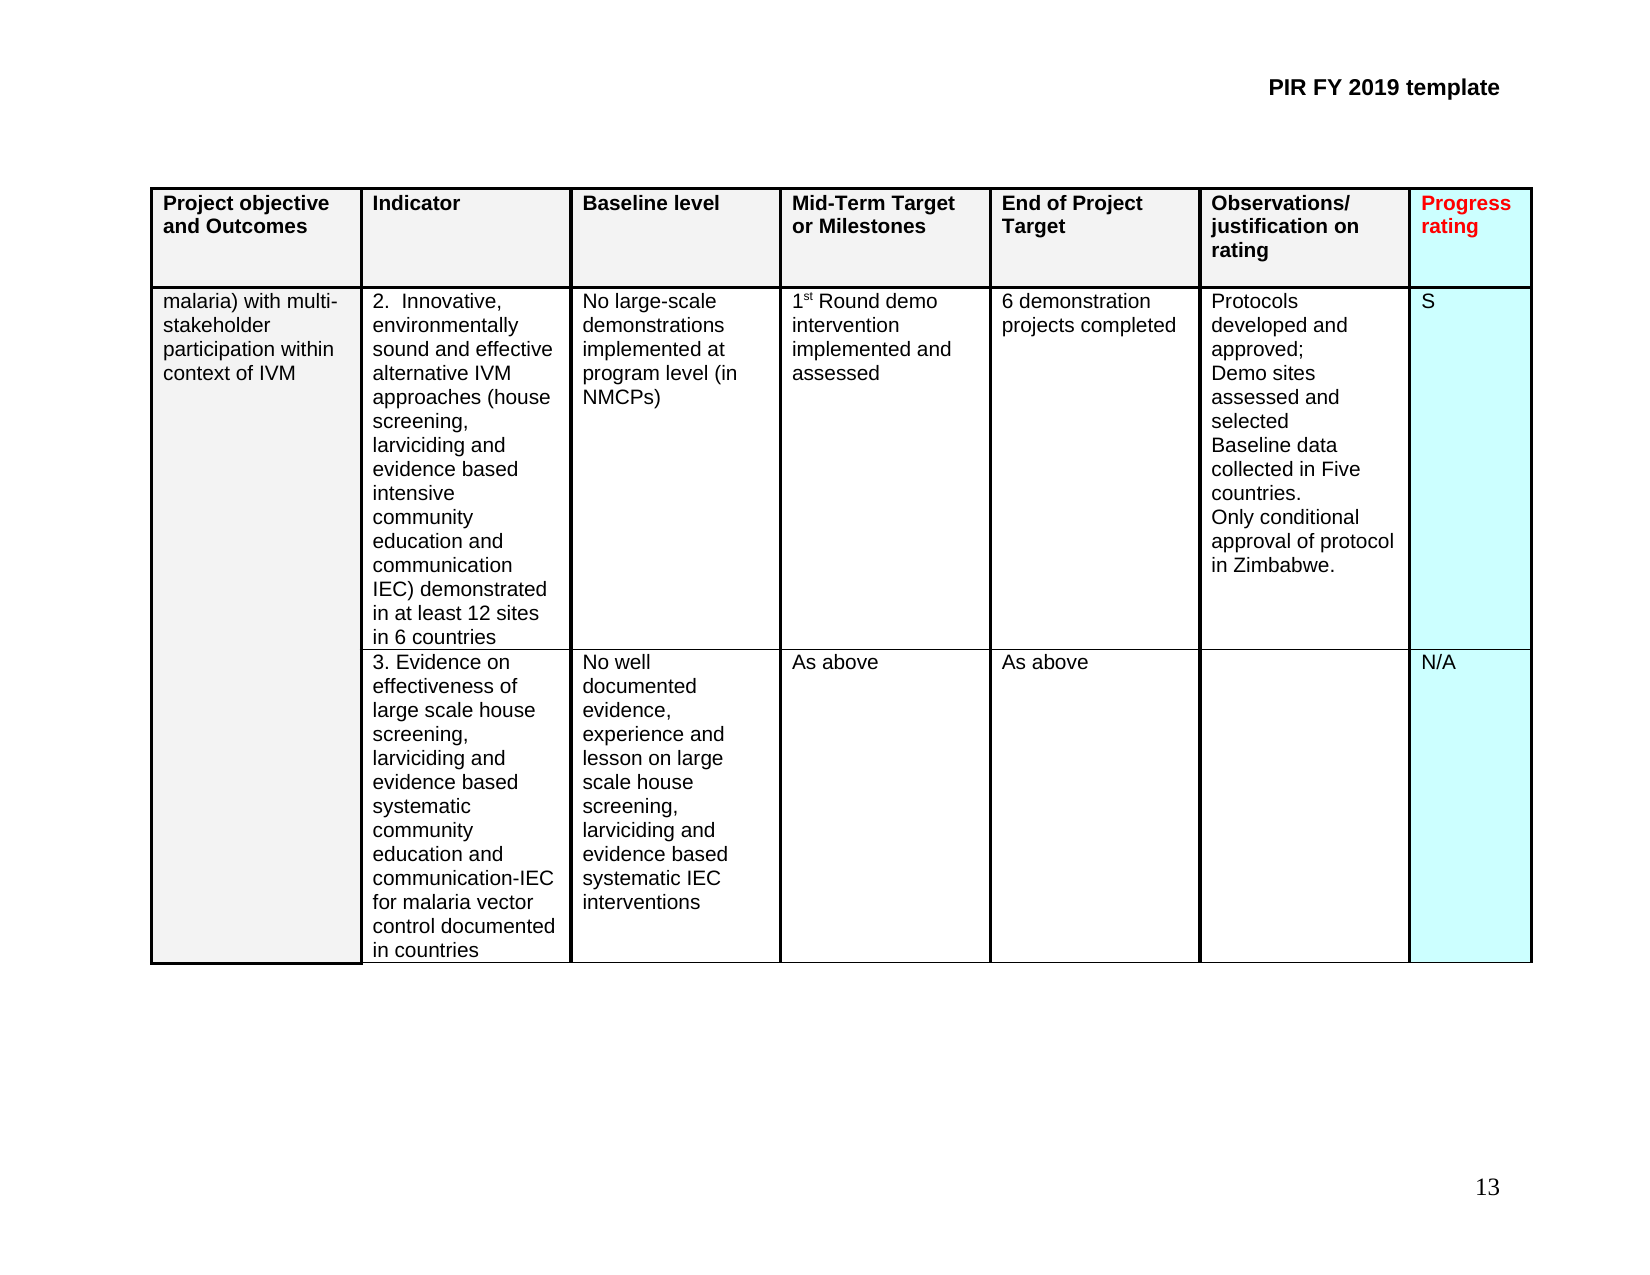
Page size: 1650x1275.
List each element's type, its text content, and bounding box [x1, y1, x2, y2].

table_cell [1202, 650, 1408, 962]
table_cell 1st Round demo intervention implemented and assessed [782, 289, 989, 649]
table_cell As above [992, 650, 1198, 962]
table_header Mid-Term Target or Milestones [782, 190, 989, 286]
table_cell No well documented evidence, experience and lesson on large scale house screening, larviciding and evidence based systematic IEC interventions [573, 650, 779, 962]
table_header Progress rating [1411, 190, 1530, 286]
table_cell As above [782, 650, 989, 962]
table_cell 2. Innovative, environmentally sound and effective alternative IVM approaches (house screening, larviciding and evidence based intensive community education and communication IEC) demonstrated in at least 12 sites in 6 countries [363, 289, 569, 649]
table_header Indicator [363, 190, 569, 286]
table_cell Protocols developed and approved; Demo sites assessed and selected Baseline data collected in Five countries. Only conditional approval of protocol in Zimbabwe. [1202, 289, 1408, 649]
table_cell 3. Evidence on effectiveness of large scale house screening, larviciding and evidence based systematic community education and communication-IEC for malaria vector control documented in countries [363, 650, 569, 962]
table_cell S [1411, 289, 1530, 649]
table_header Baseline level [573, 190, 779, 286]
table_cell N/A [1411, 650, 1530, 962]
table_header End of Project Target [992, 190, 1198, 286]
table_header Observations/ justification on rating [1202, 190, 1408, 286]
table_header Project objective and Outcomes [153, 190, 360, 286]
table_cell 6 demonstration projects completed [992, 289, 1198, 649]
table_cell No large-scale demonstrations implemented at program level (in NMCPs) [573, 289, 779, 649]
